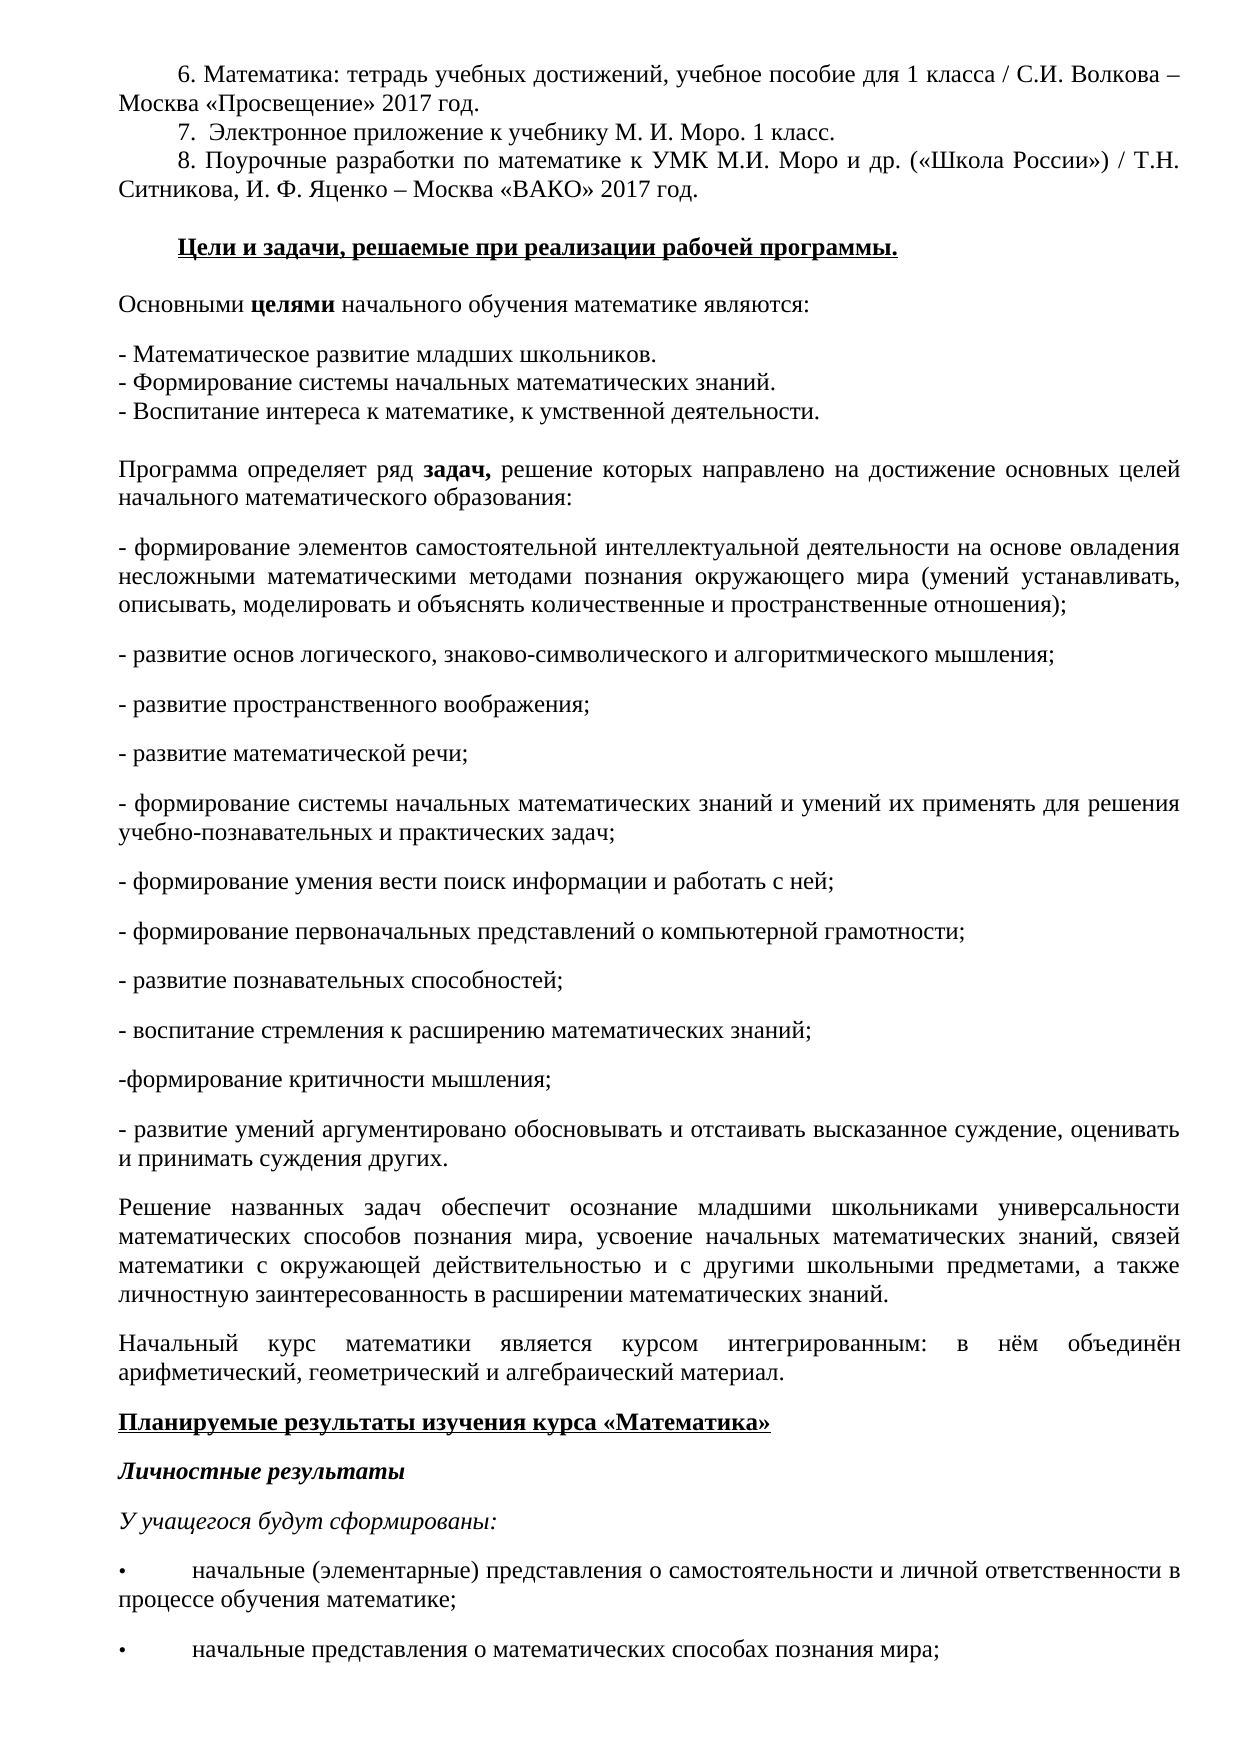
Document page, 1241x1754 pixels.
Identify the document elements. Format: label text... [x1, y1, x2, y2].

text Решение названных задач обеспечит осознание младшими школьниками универсальности математических способов познания мира, усвоение начальных математических знаний, связей математики с окружающей действительностью и с другими школьными предметами, а также личностную заинтересованность в расширении математических знаний. [118, 1192, 1181, 1307]
text Программа определяет ряд задач, решение которых направлено на достижение основных целей начального математического образования: [118, 454, 1181, 511]
text 6. Математика: тетрадь учебных достижений, учебное пособие для 1 класса / С.И. Волкова – Москва «Просвещение» 2017 год. [118, 59, 1181, 117]
text - Математическое развитие младших школьников. [118, 339, 1181, 367]
text - развитие познавательных способностей; [118, 965, 1181, 994]
text Основными целями начального обучения математике являются: [118, 289, 1181, 318]
text - формирование первоначальных представлений о компьютерной грамотности; [118, 916, 1181, 944]
text - Воспитание интереса к математике, к умственной деятельности. [118, 396, 1181, 425]
text Личностные результаты [118, 1456, 1181, 1485]
text Планируемые результаты изучения курса «Математика» [118, 1407, 1181, 1435]
text - воспитание стремления к расширению математических знаний; [118, 1015, 1181, 1044]
list начальные представления о математических способах познания мира; [118, 1634, 1181, 1662]
text 7. Электронное приложение к учебнику М. И. Моро. 1 класс. [118, 117, 1181, 145]
text Начальный курс математики является курсом интегрированным: в нём объединён арифметический, геометрический и алгебраический материал. [118, 1328, 1181, 1386]
text 8. Поурочные разработки по математике к УМК М.И. Моро и др. («Школа России») / Т.Н. Ситникова, И. Ф. Яценко – Москва «ВАКО» 2017 год. [118, 145, 1181, 203]
text - развитие умений аргументировано обосновывать и отстаивать высказанное суждение, оценивать и принимать суждения других. [118, 1114, 1181, 1172]
text - развитие пространственного воображения; [118, 689, 1181, 717]
text - Формирование системы начальных математических знаний. [118, 367, 1181, 396]
text Цели и задачи, решаемые при реализации рабочей программы. [118, 232, 1181, 260]
text У учащегося будут сформированы: [118, 1506, 1181, 1534]
text -формирование критичности мышления; [118, 1064, 1181, 1093]
text - развитие основ логического, знаково-символического и алгоритмического мышления; [118, 639, 1181, 668]
text - формирование элементов самостоятельной интеллектуальной деятельности на основе овладения несложными математическими методами познания окружающего мира (умений устанавливать, описывать, моделировать и объяснять количественные и пространственные отношения); [118, 532, 1181, 618]
text - формирование умения вести поиск информации и работать с ней; [118, 866, 1181, 895]
text - формирование системы начальных математических знаний и умений их применять для решения учебно-познавательных и практических задач; [118, 788, 1181, 845]
list начальные (элементарные) представления о самостоятельности и личной ответственности в процессе обучения математике; [118, 1555, 1181, 1613]
text - развитие математической речи; [118, 738, 1181, 767]
